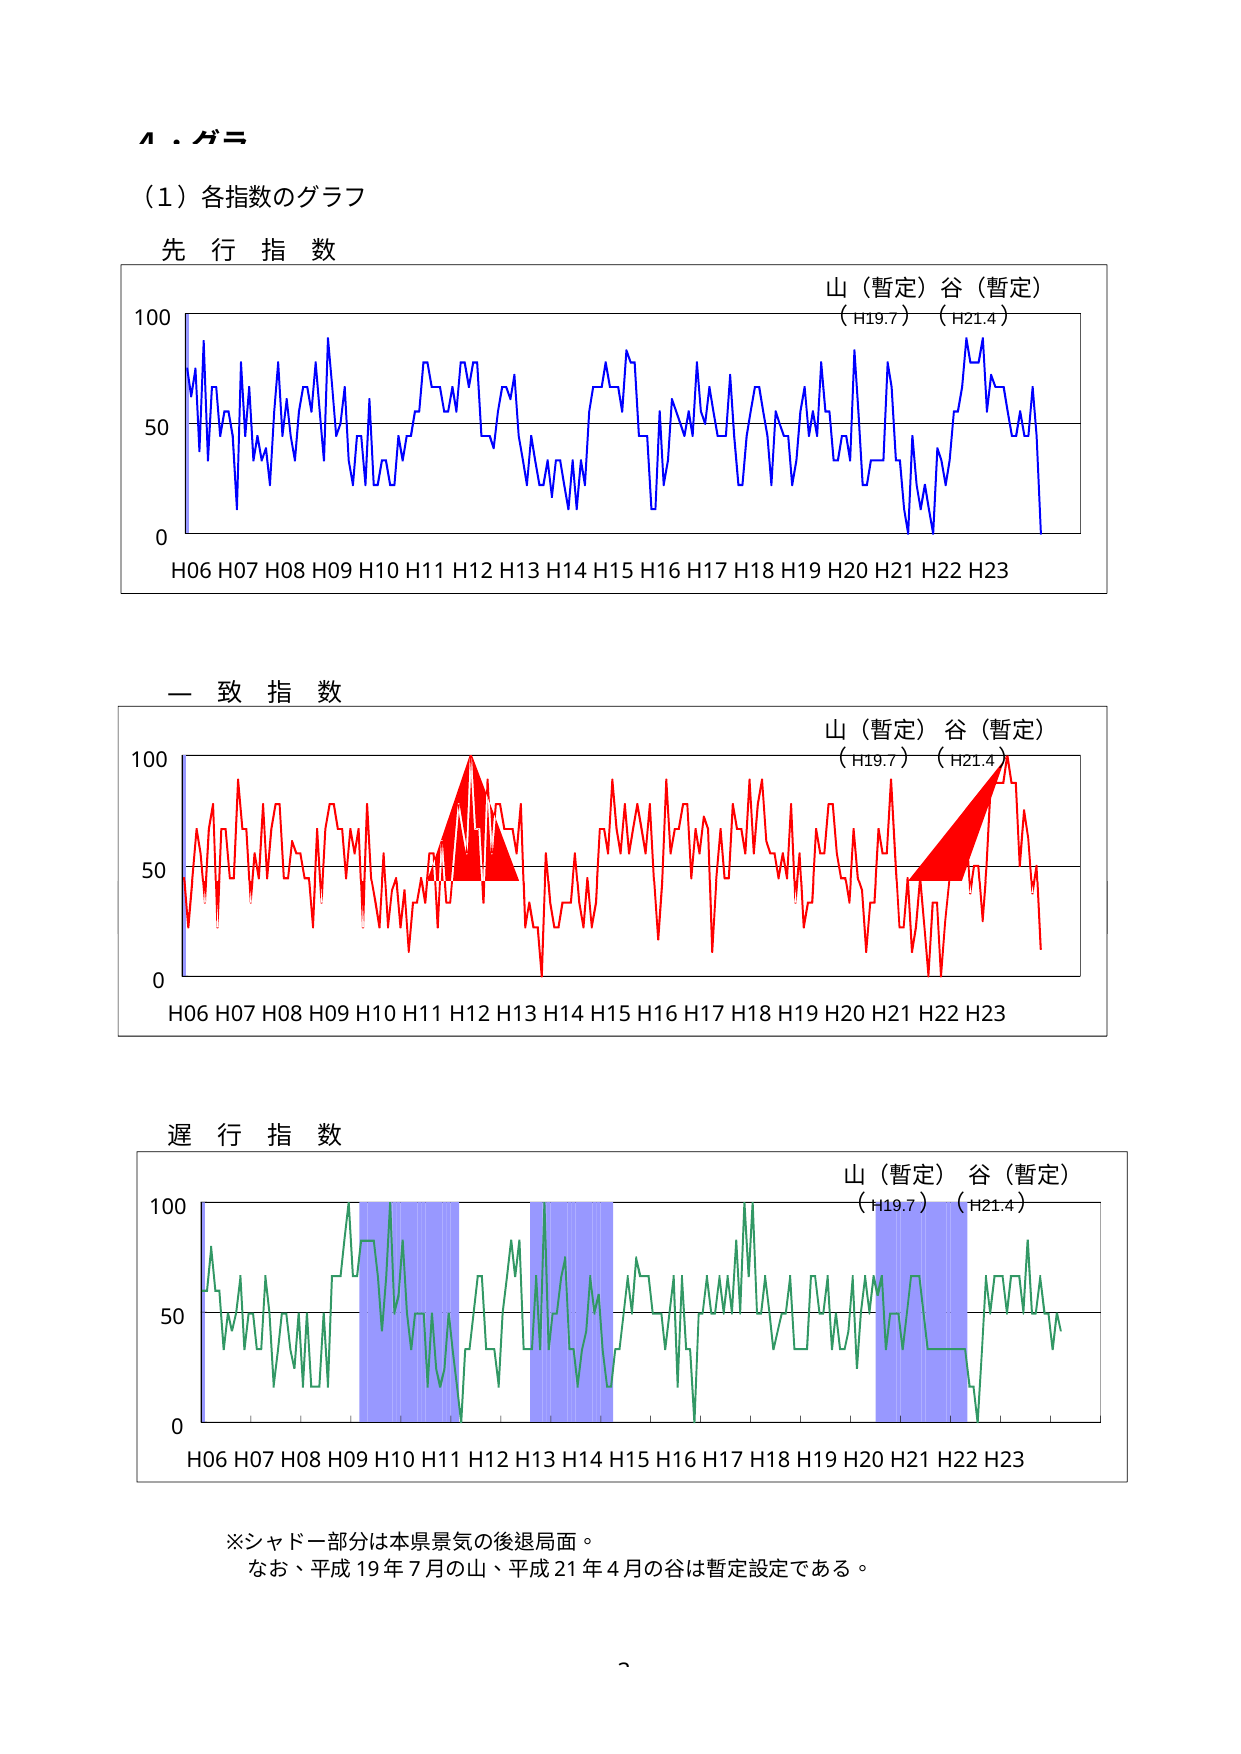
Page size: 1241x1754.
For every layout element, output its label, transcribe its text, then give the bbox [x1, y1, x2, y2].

text ※シャドー部分は本県景気の後退局面。 [226, 1528, 1153, 1555]
text なお、平成19年7月の山、平成21年4月の谷は暫定設定である。 [247, 1555, 1153, 1582]
subtitle （１）各指数のグラフ先 行 指 数 [123, 179, 373, 267]
text — 致 指 数 [106, 675, 403, 709]
text 遅 行 指 数 [167, 1117, 1153, 1151]
